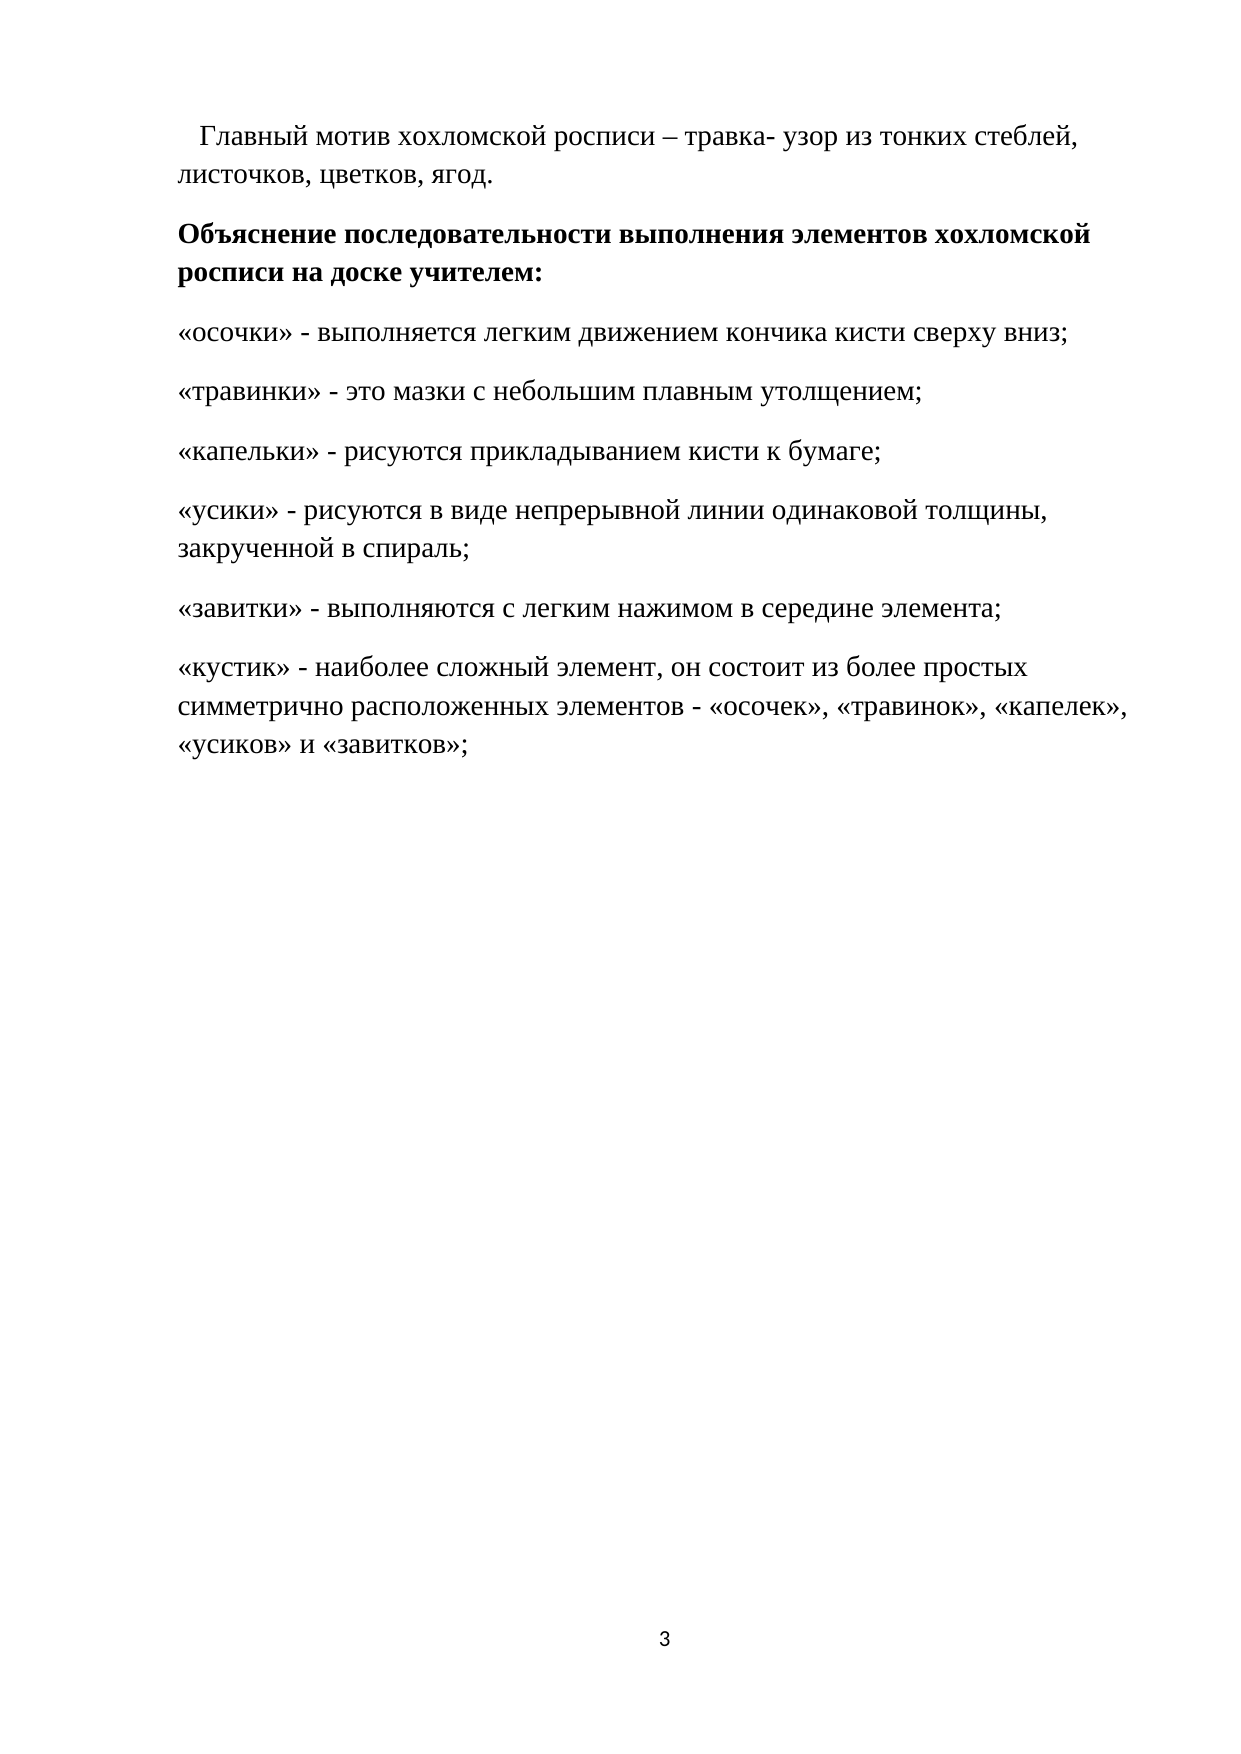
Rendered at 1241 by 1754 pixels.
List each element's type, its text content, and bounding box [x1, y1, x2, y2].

text «травинки» - это мазки с небольшим плавным утолщением; [177, 373, 1152, 407]
text Объяснение последовательности выполнения элементов хохломской росписи на доске учителем: [177, 216, 1152, 288]
text «усики» - рисуются в виде непрерывной линии одинаковой толщины, закрученной в спираль; [177, 492, 1152, 564]
text Главный мотив хохломской росписи – травка- узор из тонких стеблей, листочков, цветков, ягод. [177, 118, 1152, 190]
text «осочки» - выполняется легким движением кончика кисти сверху вниз; [177, 314, 1152, 347]
text «завитки» - выполняются с легким нажимом в середине элемента; [177, 590, 1152, 623]
text «кустик» - наиболее сложный элемент, он состоит из более простых симметрично расположенных элементов - «осочек», «травинок», «капелек», «усиков» и «завитков»; [177, 649, 1152, 760]
text «капельки» - рисуются прикладыванием кисти к бумаге; [177, 433, 1152, 466]
